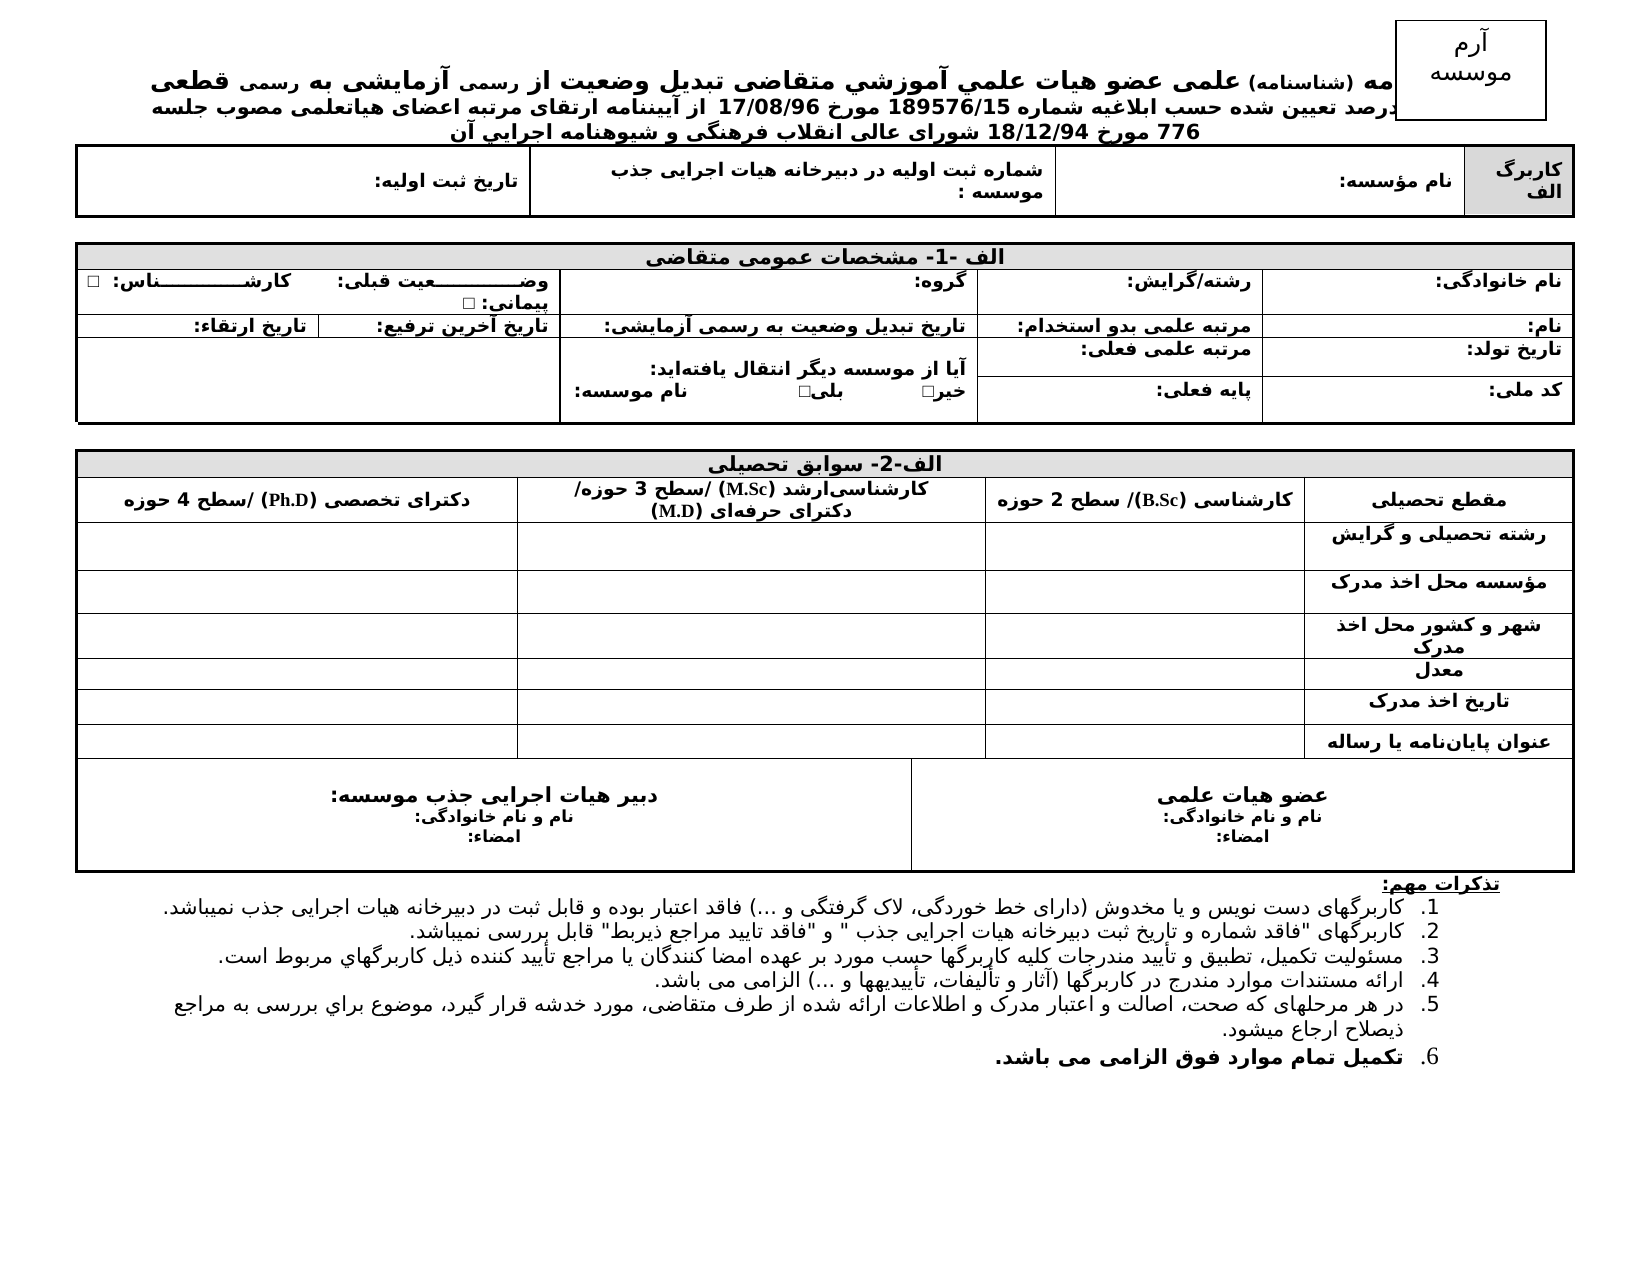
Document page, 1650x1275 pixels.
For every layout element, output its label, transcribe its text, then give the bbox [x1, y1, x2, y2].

list در هر مرحلهای که صحت، اصالت و اعتبار مدرک و اطلاعات ارائه شده از طرف متقاضی، مورد خدشه قرار گیرد، موضوع براي بررسی به مراجع ذيصلاح ارجاع میشود. [150, 992, 1420, 1041]
list مسئولیت تکمیل، تطبیق و تأیید مندرجات کلیه کاربرگها حسب مورد بر عهده امضا کنندگان یا مراجع تأیید کننده ذیل کاربرگهاي مربوط است. [150, 944, 1420, 968]
table_header نام مؤسسه: [1056, 147, 1464, 214]
table_cell [78, 338, 559, 422]
table_cell تاریخ تبديل وضعيت به رسمی آزمایشی: [561, 315, 977, 337]
table_cell [518, 571, 985, 613]
table_cell شهر و کشور محل اخذ مدرک [1305, 614, 1572, 658]
table_cell نام: [1263, 315, 1572, 337]
table_cell [518, 523, 985, 570]
table_cell مرتبه علمی بدو استخدام: [978, 315, 1262, 337]
table_cell تاریخ آخرین ترفیع: [319, 315, 559, 337]
table_header الف-2- سوابق تحصیلی [78, 452, 1572, 477]
table_cell [986, 523, 1304, 570]
table_cell تاریخ اخذ مدرک [1305, 690, 1572, 724]
table_cell گروه: [561, 270, 977, 314]
text بر اساس درصد تعیین شده حسب ابلاغیه شماره 189576/15 مورخ 17/08/96 از آییننامه ارتقای مرتبه اعضای هیاتعلمی مصوب جلسه 776 مورخ 18/12/94 شورای عالی انقلاب فرهنگی و شيوهنامه اجرايي آن [150, 95, 1500, 144]
table_cell وضعیت قبلی: کارشناس: □ پیمانی: □ [78, 270, 559, 314]
table_cell [518, 659, 985, 689]
list کاربرگهای دست نویس و یا مخدوش (دارای خط خوردگی، لاک گرفتگی و ...) فاقد اعتبار بوده و قابل ثبت در دبیرخانه هیات اجرایی جذب نمیباشد. [150, 895, 1420, 919]
table_cell [986, 690, 1304, 724]
table_header تاریخ ثبت اولیه: [78, 147, 529, 214]
table_cell عنوان پایان‌نامه یا رساله [1305, 725, 1572, 758]
list کاربرگهای "فاقد شماره و تاریخ ثبت دبیرخانه هیات اجرایی جذب " و "فاقد تایید مراجع ذیربط" قابل بررسی نمیباشد. [150, 919, 1420, 944]
table_cell [518, 614, 985, 658]
table_cell [518, 690, 985, 724]
table_cell رشته تحصیلی و گرایش [1305, 523, 1572, 570]
table_cell مقطع تحصیلی [1305, 478, 1572, 522]
table_cell [78, 659, 517, 689]
table_cell تاریخ ارتقاء: [78, 315, 318, 337]
table_cell [78, 523, 517, 570]
table_cell [986, 725, 1304, 758]
table_cell مؤسسه محل اخذ مدرک [1305, 571, 1572, 613]
table_cell کد ملی: [1263, 377, 1572, 422]
table_cell تاریخ تولد: [1263, 338, 1572, 376]
text تذکرات مهم: [150, 873, 1500, 895]
text گزارش‌نامه (شناسنامه) علمی عضو هيات علمي آموزشي متقاضی تبدیل وضعیت از رسمی آزمایشی به رسمی قطعی [150, 66, 1395, 95]
table_cell دبیر هیات اجرایی جذب موسسه: نام و نام خانوادگی: امضاء: [78, 759, 911, 870]
table_cell [518, 725, 985, 758]
table_cell مرتبه علمی فعلی: [978, 338, 1262, 376]
table_header شماره ثبت اولیه در دبیرخانه هیات اجرایی جذب موسسه : [531, 147, 1055, 214]
table_cell کارشناسی (B.Sc)/ سطح 2 حوزه [986, 478, 1304, 522]
table_cell پایه فعلی: [978, 377, 1262, 422]
table_cell دکترای تخصصی (Ph.D) /سطح 4 حوزه [78, 478, 517, 522]
table_cell کارشناسی‌ارشد (M.Sc) /سطح 3 حوزه/ دکترای حرفه‌ای (M.D) [518, 478, 985, 522]
list تکمیل تمام موارد فوق الزامی می باشد. [150, 1041, 1420, 1069]
table_cell نام خانوادگی: [1263, 270, 1572, 314]
table_cell [78, 725, 517, 758]
table_cell [78, 690, 517, 724]
table_cell [986, 614, 1304, 658]
table_cell رشته/گرایش: [978, 270, 1262, 314]
table_cell معدل [1305, 659, 1572, 689]
table_cell [78, 571, 517, 613]
table_header الف -1- مشخصات عمومی متقاضی [78, 245, 1572, 269]
table_header کاربرگ الف [1465, 147, 1572, 214]
table_cell آیا از موسسه دیگر انتقال یافته‌اید: خیر□ بلی□ نام موسسه: [561, 338, 977, 422]
table_cell [986, 659, 1304, 689]
table_cell عضو هیات علمی نام و نام خانوادگی: امضاء: [912, 759, 1572, 870]
table_cell [986, 571, 1304, 613]
list ارائه مستندات موارد مندرج در کاربرگها (آثار و تألیفات، تأییدیهها و ...) الزامی می باشد. [150, 968, 1420, 992]
table_cell [78, 614, 517, 658]
